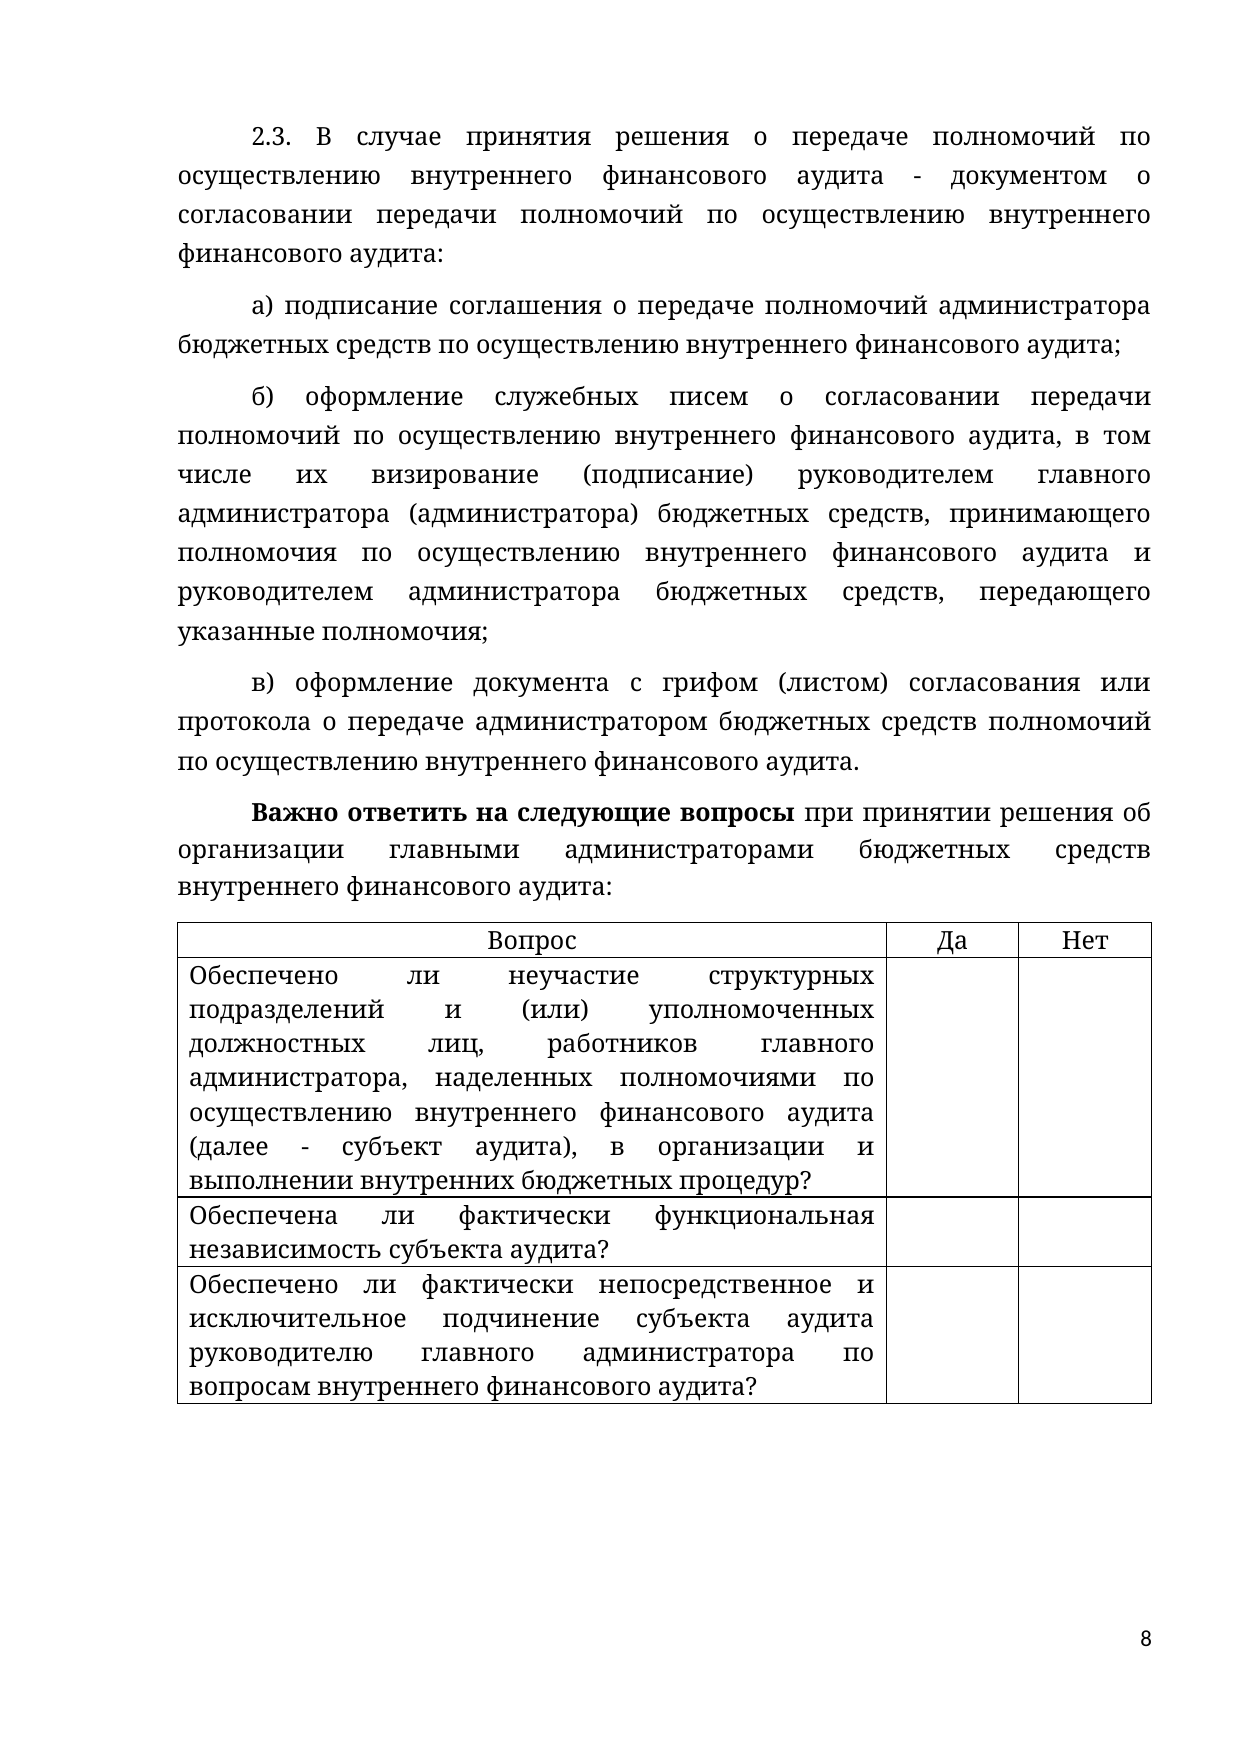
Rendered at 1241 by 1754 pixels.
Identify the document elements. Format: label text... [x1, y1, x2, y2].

table_header Да [887, 923, 1018, 957]
table_cell [1019, 958, 1151, 1196]
text 2.3. В случае принятия решения о передаче полномочий по осуществлению внутреннего финансового аудита - документом о согласовании передачи полномочий по осуществлению внутреннего финансового аудита: [177, 118, 1152, 270]
table_cell [887, 1267, 1018, 1403]
table_cell Обеспечена ли фактически функциональная независимость субъекта аудита? [178, 1198, 886, 1266]
table_cell Обеспечено ли фактически непосредственное и исключительное подчинение субъекта аудита руководителю главного администратора по вопросам внутреннего финансового аудита? [178, 1267, 886, 1403]
text Важно ответить на следующие вопросы при принятии решения об организации главными администраторами бюджетных средств внутреннего финансового аудита: [177, 795, 1152, 902]
table_header Нет [1019, 923, 1151, 957]
table_cell [887, 1198, 1018, 1266]
text б) оформление служебных писем о согласовании передачи полномочий по осуществлению внутреннего финансового аудита, в том числе их визирование (подписание) руководителем главного администратора (администратора) бюджетных средств, принимающего полномочия по осуществлению внутреннего финансового аудита и руководителем администратора бюджетных средств, передающего указанные полномочия; [177, 378, 1152, 647]
table_cell [1019, 1198, 1151, 1266]
table_cell [887, 958, 1018, 1196]
table_cell Обеспечено ли неучастие структурных подразделений и (или) уполномоченных должностных лиц, работников главного администратора, наделенных полномочиями по осуществлению внутреннего финансового аудита (далее - субъект аудита), в организации и выполнении внутренних бюджетных процедур? [178, 958, 886, 1196]
text а) подписание соглашения о передаче полномочий администратора бюджетных средств по осуществлению внутреннего финансового аудита; [177, 287, 1152, 361]
table_cell [1019, 1267, 1151, 1403]
table_header Вопрос [178, 923, 886, 957]
text в) оформление документа с грифом (листом) согласования или протокола о передаче администратором бюджетных средств полномочий по осуществлению внутреннего финансового аудита. [177, 665, 1152, 777]
